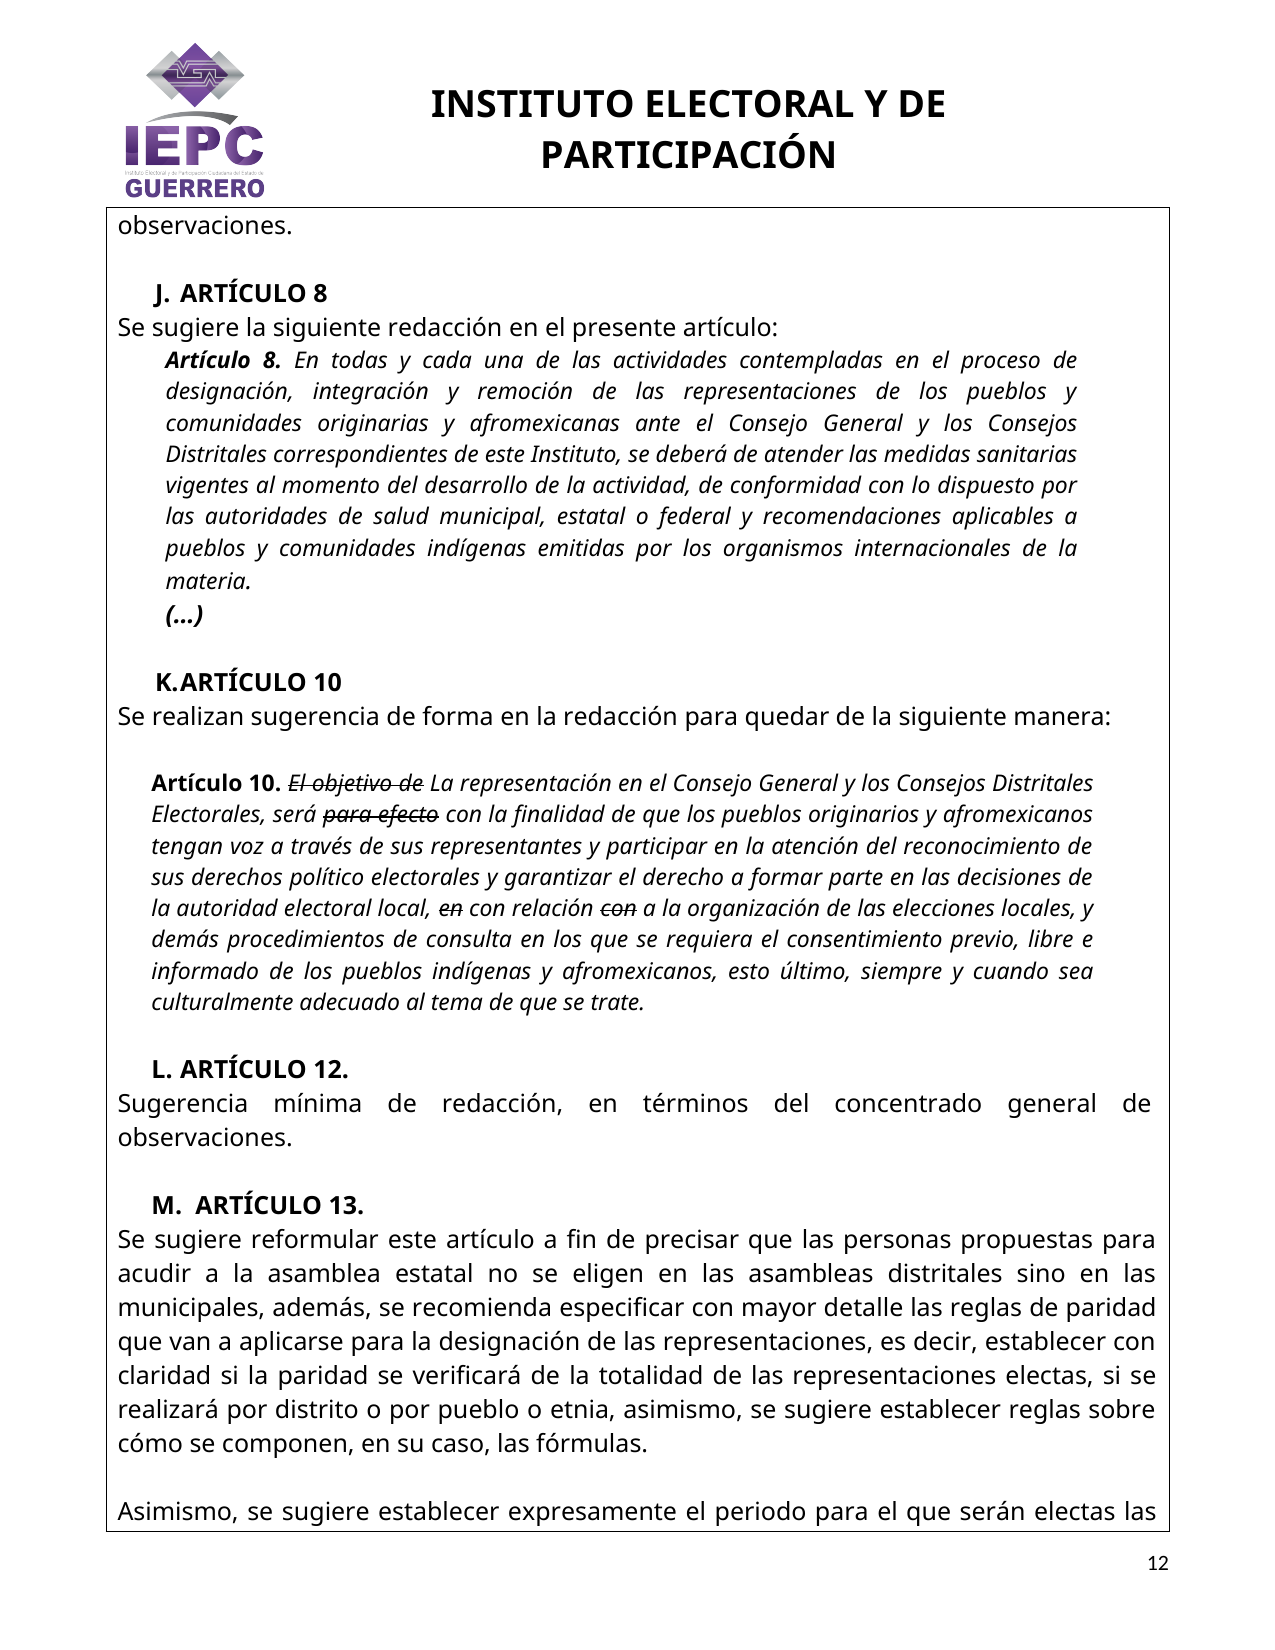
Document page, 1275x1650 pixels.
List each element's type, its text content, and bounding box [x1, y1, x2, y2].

picture [117, 36, 272, 204]
